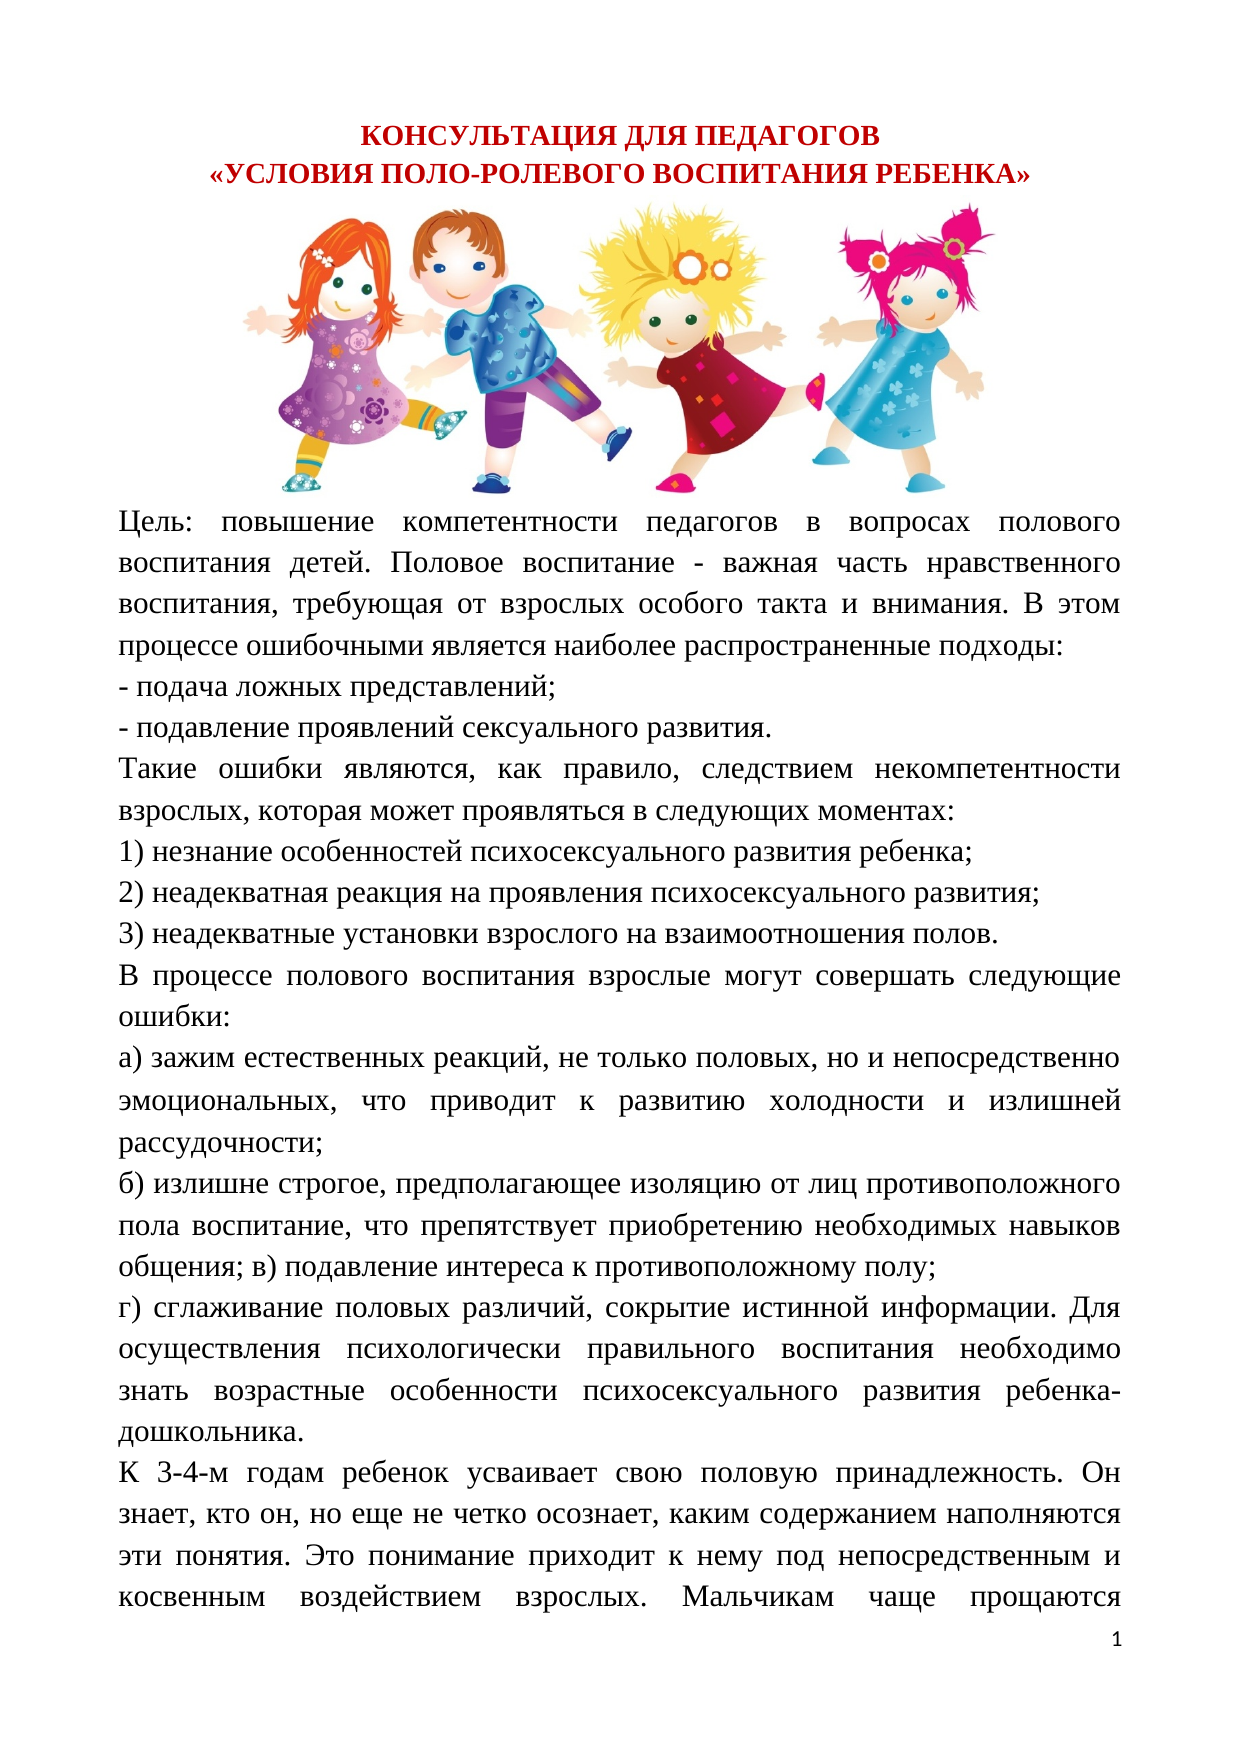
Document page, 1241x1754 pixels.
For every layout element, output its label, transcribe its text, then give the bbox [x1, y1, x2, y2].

text Такие ошибки являются, как правило, следствием некомпетентности взрослых, которая может проявляться в следующих моментах: [118, 749, 1122, 827]
text б) излишне строгое, предполагающее изоляцию от лиц противоположного пола воспитание, что препятствует приобретению необходимых навыков общения; в) подавление интереса к противоположному полу; [118, 1164, 1122, 1283]
text 3) неадекватные установки взрослого на взаимоотношения полов. [118, 914, 1122, 950]
text «УСЛОВИЯ ПОЛО-РОЛЕВОГО ВОСПИТАНИЯ РЕБЕНКА» [118, 157, 1122, 190]
text 2) неадекватная реакция на проявления психосексуального развития; [118, 873, 1122, 909]
text 1) незнание особенностей психосексуального развития ребенка; [118, 832, 1122, 868]
text г) сглаживание половых различий, сокрытие истинной информации. Для осуществления психологически правильного воспитания необходимо знать возрастные особенности психосексуального развития ребенка-дошкольника. [118, 1288, 1122, 1448]
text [118, 1453, 1122, 1613]
text а) зажим естественных реакций, не только половых, но и непосредственно эмоциональных, что приводит к развитию холодности и излишней рассудочности; [118, 1038, 1122, 1159]
text КОНСУЛЬТАЦИЯ ДЛЯ ПЕДАГОГОВ [118, 118, 1122, 152]
text - подача ложных представлений; [118, 667, 1122, 703]
text В процессе полового воспитания взрослые могут совершать следующие ошибки: [118, 956, 1122, 1033]
text - подавление проявлений сексуального развития. [118, 708, 1122, 744]
picture [242, 195, 998, 498]
text Цель: повышение компетентности педагогов в вопросах полового воспитания детей. Половое воспитание - важная часть нравственного воспитания, требующая от взрослых особого такта и внимания. В этом процессе ошибочными является наиболее распространенные подходы: [118, 502, 1122, 662]
